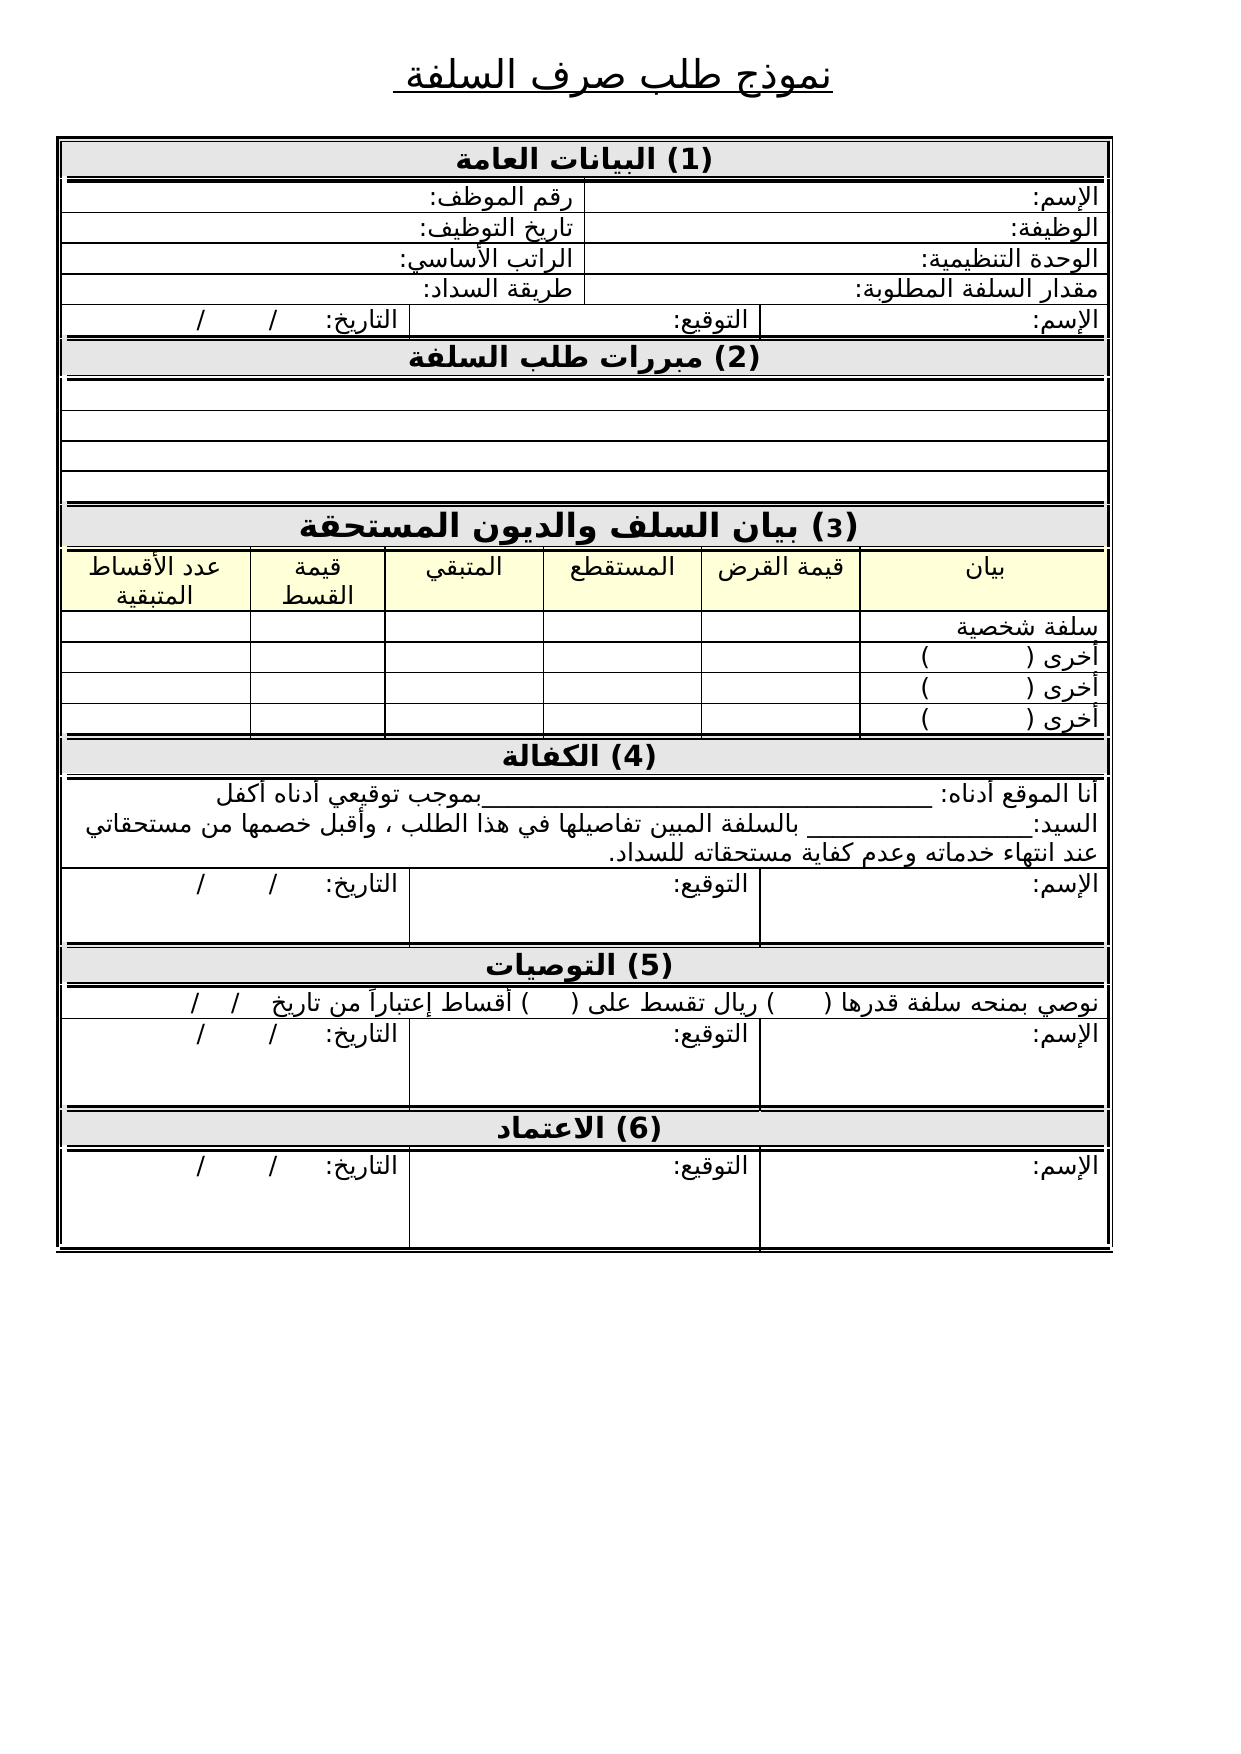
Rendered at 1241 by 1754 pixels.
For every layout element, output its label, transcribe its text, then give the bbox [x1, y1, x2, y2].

table_cell [386, 673, 543, 702]
table_cell [62, 442, 1107, 470]
table_cell [251, 673, 384, 702]
table_cell [62, 411, 1107, 440]
table_cell [386, 612, 543, 641]
table_cell التوقيع: [410, 1019, 759, 1105]
table_cell التوقيع: [410, 869, 759, 942]
table_cell [251, 612, 384, 641]
table_cell نوصي بمنحه سلفة قدرها ( ) ريال تقسط على ( ) أقساط إعتباراً من تاريخ / / [59, 982, 1110, 1017]
table_cell [62, 643, 250, 672]
table_cell (5) التوصيات [59, 942, 1110, 982]
table_cell [62, 612, 250, 641]
table_cell [544, 612, 701, 641]
table_cell [702, 704, 859, 733]
table_cell بيان [861, 546, 1110, 610]
table_cell الوظيفة: [585, 213, 1107, 242]
table_cell قيمة القرض [702, 552, 859, 610]
table_cell الراتب الأساسي: [62, 244, 584, 273]
table_cell الإسم: [585, 176, 1110, 212]
table_cell التاريخ: / / [62, 1019, 409, 1105]
table_cell (6) الاعتماد [59, 1105, 1110, 1145]
table_cell أخرى ( ) [861, 643, 1107, 672]
table_cell الإسم: [761, 305, 1107, 334]
table_cell الإسم: [761, 1145, 1110, 1247]
table_cell [251, 704, 384, 733]
table_cell [386, 643, 543, 672]
table_cell الإسم: [761, 1019, 1107, 1105]
table_cell الوحدة التنظيمية: [585, 244, 1107, 273]
table_cell [544, 673, 701, 702]
table_cell التاريخ: / / [62, 869, 409, 942]
table_cell التوقيع: [410, 305, 759, 334]
table_cell قيمة القسط [251, 552, 384, 610]
table_cell مقدار السلفة المطلوبة: [585, 275, 1107, 304]
table_cell [62, 472, 1107, 501]
table_cell أخرى ( ) [861, 673, 1107, 702]
table_cell الإسم: [761, 869, 1107, 942]
table_cell (4) الكفالة [59, 733, 1110, 773]
table_cell التاريخ: / / [62, 305, 409, 334]
table_cell [702, 643, 859, 672]
table_cell [59, 375, 1110, 410]
table_cell المستقطع [544, 552, 701, 610]
table_cell طريقة السداد: [62, 275, 584, 304]
table_cell أنا الموقع أدناه: ____________________________________بموجب توقيعي أدناه أكفل السيد:__________________ بالسلفة المبين تفاصيلها في هذا الطلب ، وأقبل خصمها من مستحقاتي عند انتهاء خدماته وعدم كفاية مستحقاته للسداد. [59, 774, 1110, 867]
table_cell التاريخ: / / [59, 1145, 409, 1247]
table_cell (3) بيان السلف والديون المستحقة [59, 501, 1110, 546]
table_cell رقم الموظف: [59, 176, 584, 212]
table_cell عدد الأقساط المتبقية [59, 546, 250, 610]
table_cell سلفة شخصية [861, 612, 1107, 641]
table_cell [702, 673, 859, 702]
table_cell [251, 643, 384, 672]
table_cell [544, 704, 701, 733]
table_cell [62, 673, 250, 702]
table_cell التوقيع: [410, 1152, 759, 1247]
table_cell [702, 612, 859, 641]
table_cell (2) مبررات طلب السلفة [59, 335, 1110, 375]
table_cell المتبقي [386, 552, 543, 610]
table_cell [544, 643, 701, 672]
table_cell أخرى ( ) [861, 704, 1107, 733]
table_cell [62, 704, 250, 733]
table_cell تاريخ التوظيف: [62, 213, 584, 242]
text نموذج طلب صرف السلفة [44, 52, 1181, 98]
table_cell [386, 704, 543, 733]
table_header (1) البيانات العامة [62, 142, 1107, 176]
